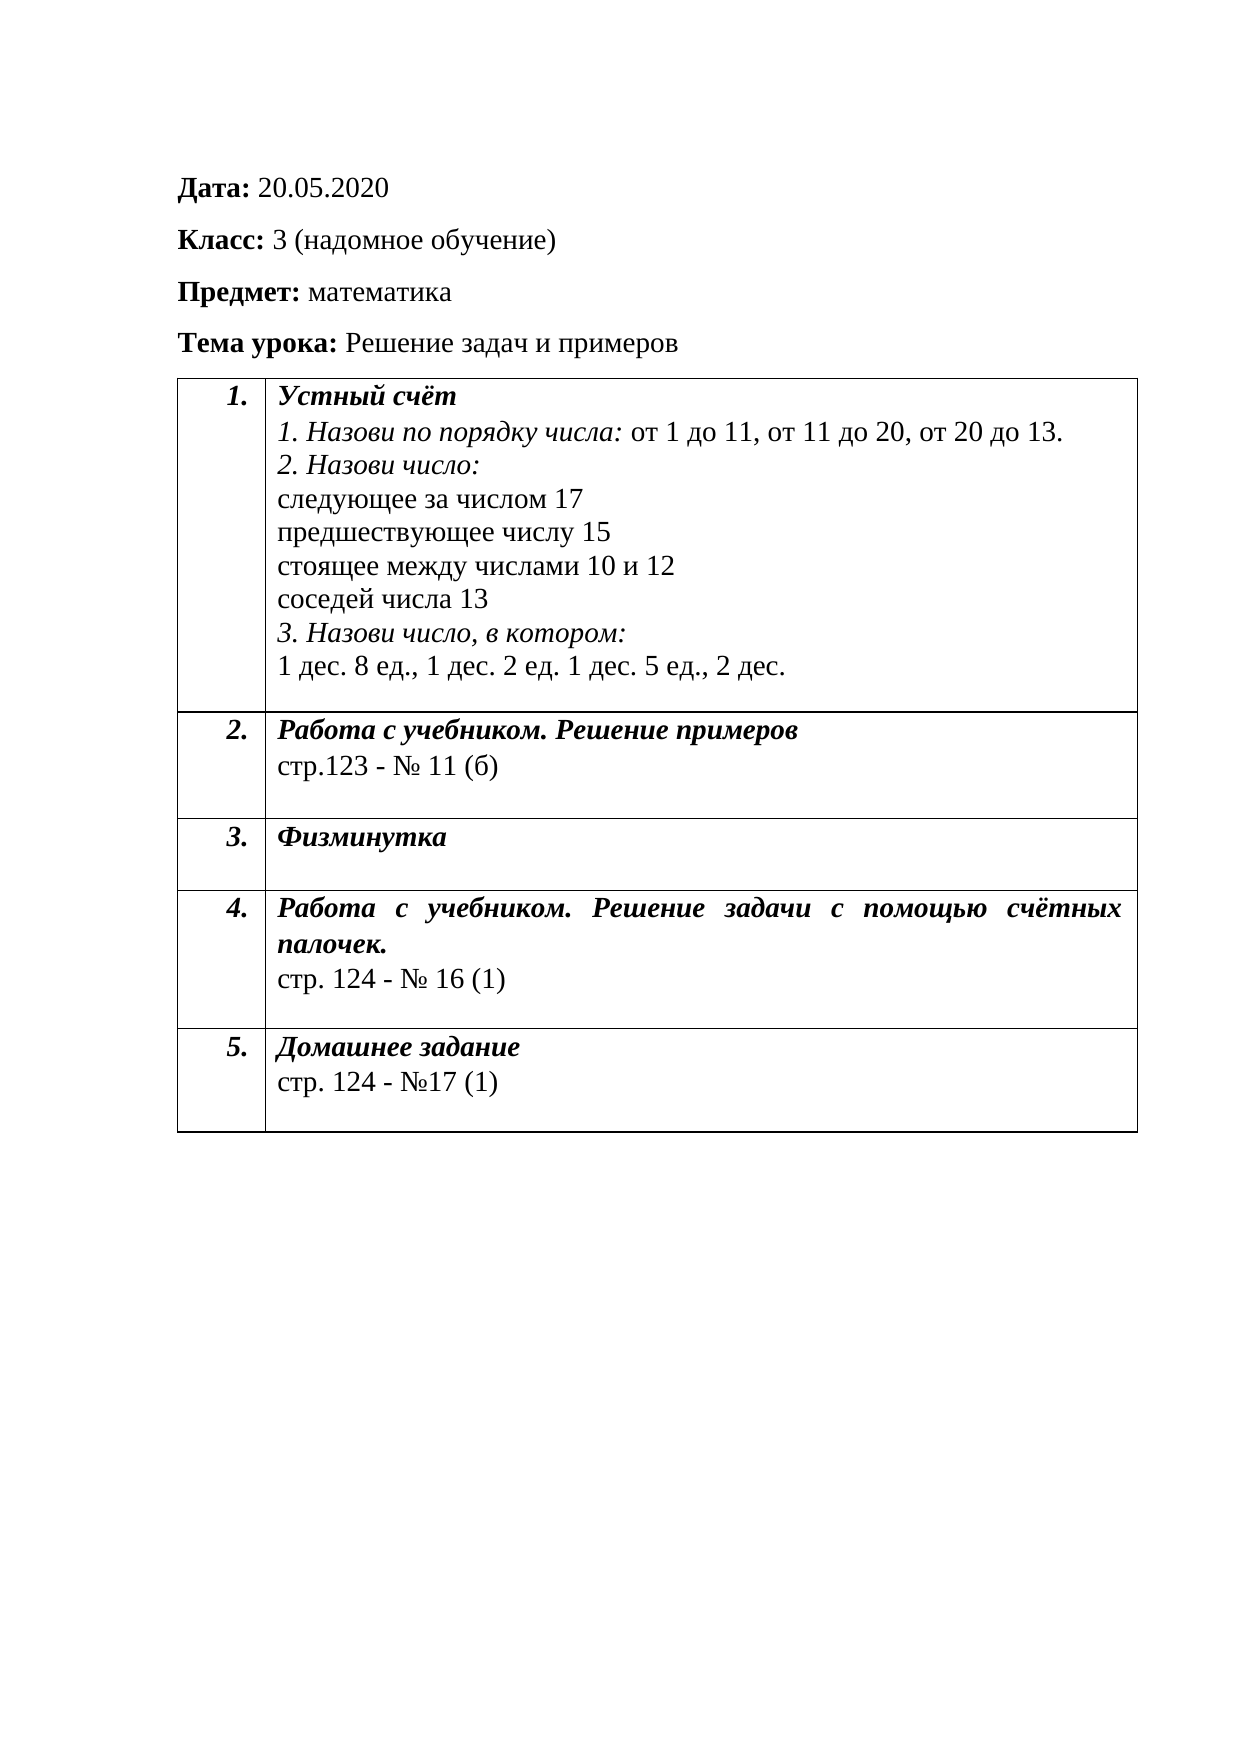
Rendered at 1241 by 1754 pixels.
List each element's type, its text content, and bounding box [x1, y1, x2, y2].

table_cell [178, 1029, 265, 1131]
table_cell [178, 891, 265, 1028]
table_cell Домашнее задание стр. 124 - №17 (1) [266, 1029, 1137, 1131]
table_cell Физминутка [266, 819, 1137, 889]
table_cell Работа с учебником. Решение задачи с помощью счётных палочек. стр. 124 - № 16 (1) [266, 891, 1137, 1028]
table_cell Работа с учебником. Решение примеров стр.123 - № 11 (б) [266, 713, 1137, 818]
text Дата: 20.05.2020 [177, 170, 1152, 203]
table_cell [178, 713, 265, 818]
table_header [178, 379, 265, 711]
table_header Устный счёт 1. Назови по порядку числа: от 1 до 11, от 11 до 20, от 20 до 13. 2. Назови число: следующее за числом 17 предшествующее числу 15 стоящее между числами 10 и 12 соседей числа 13 3. Назови число, в котором: 1 дес. 8 ед., 1 дес. 2 ед. 1 дес. 5 ед., 2 дес. [266, 379, 1137, 711]
text Тема урока: Решение задач и примеров [177, 326, 1152, 359]
text Предмет: математика [177, 274, 1152, 307]
table_cell [178, 819, 265, 889]
text Класс: 3 (надомное обучение) [177, 222, 1152, 255]
